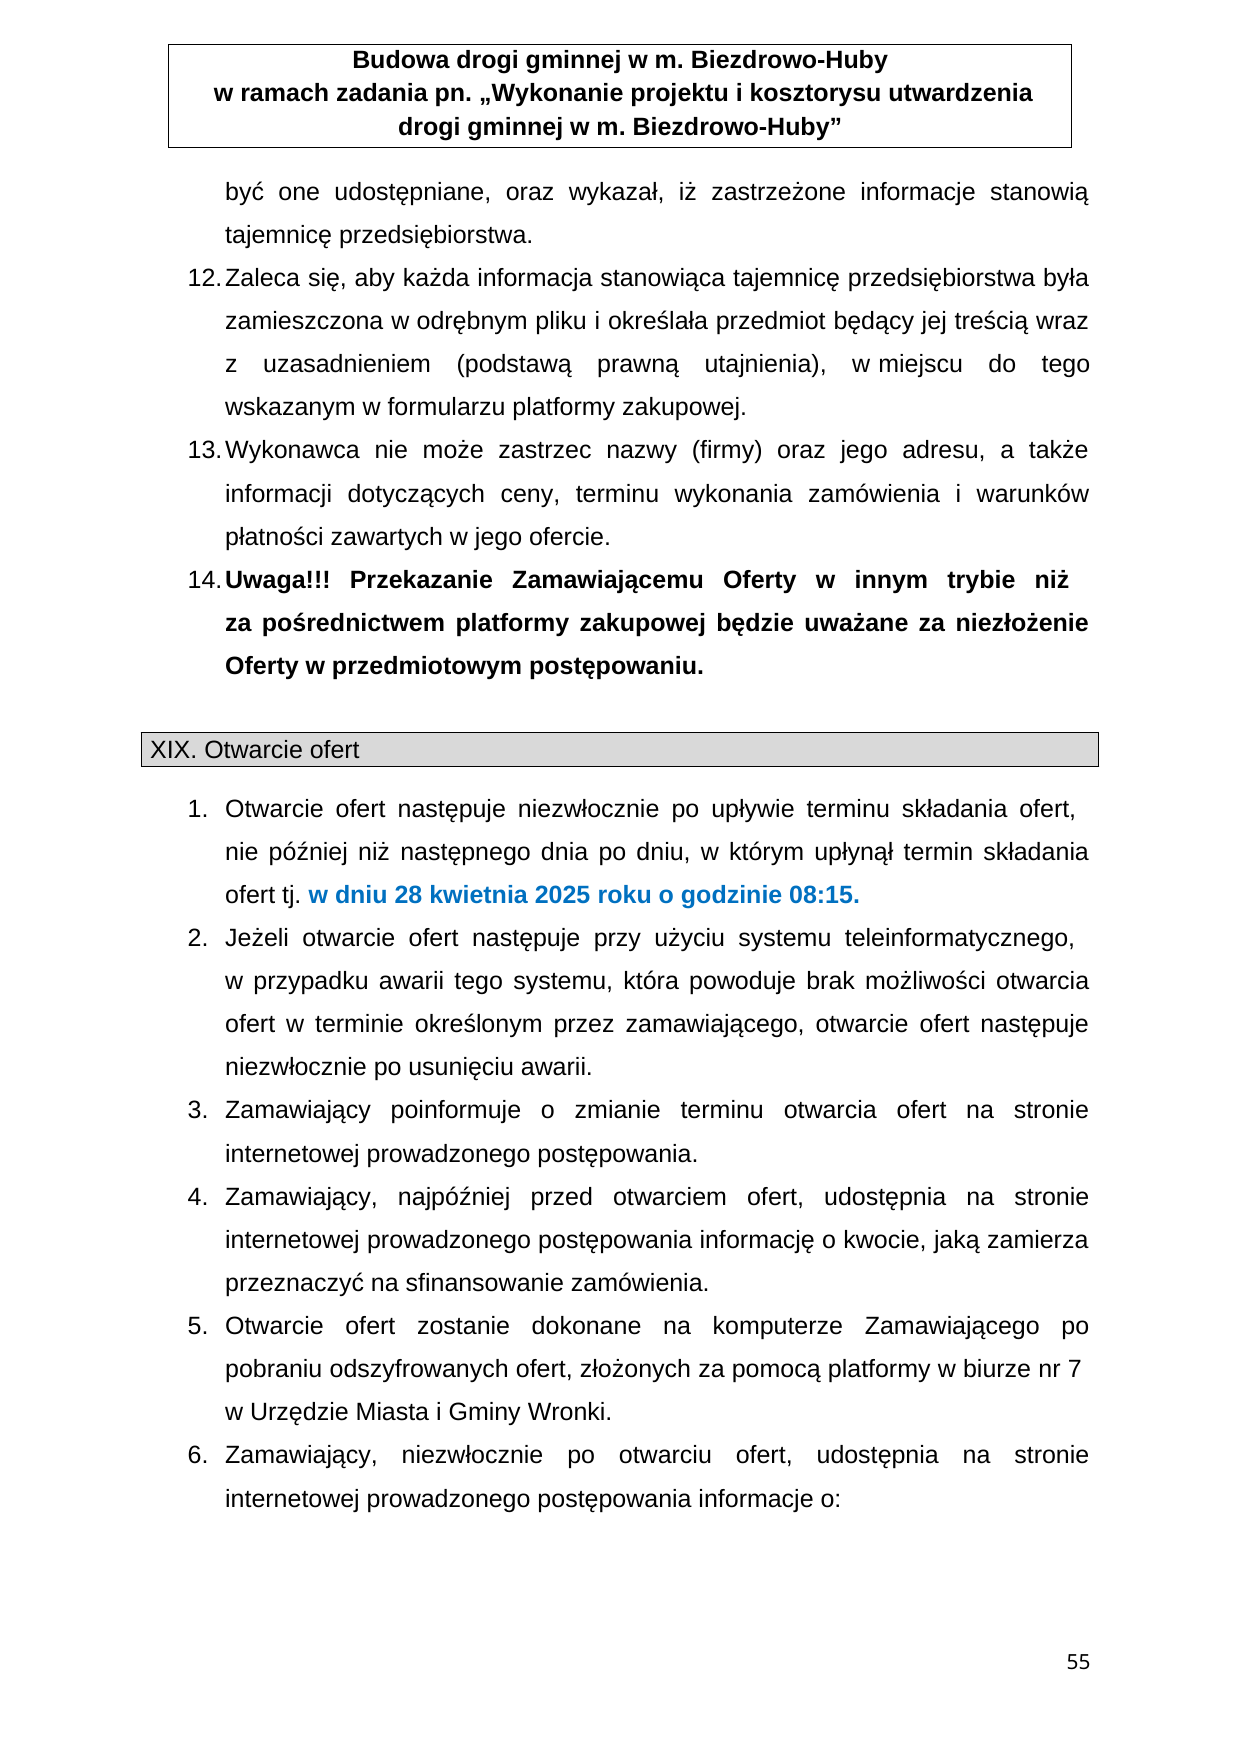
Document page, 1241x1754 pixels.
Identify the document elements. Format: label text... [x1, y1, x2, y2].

list Zaleca się, aby każda informacja stanowiąca tajemnicę przedsiębiorstwa była zamieszczona w odrębnym pliku i określała przedmiot będący jej treścią wraz z uzasadnieniem (podstawą prawną utajnienia), w miejscu do tego wskazanym w formularzu platformy zakupowej. [187, 263, 1090, 421]
list Zamawiający poinformuje o zmianie terminu otwarcia ofert na stronie internetowej prowadzonego postępowania. [187, 1096, 1090, 1167]
list Otwarcie ofert zostanie dokonane na komputerze Zamawiającego po pobraniu odszyfrowanych ofert, złożonych za pomocą platformy w biurze nr 7 w Urzędzie Miasta i Gminy Wronki. [187, 1311, 1090, 1426]
list Uwaga!!! Przekazanie Zamawiającemu Oferty w innym trybie niż za pośrednictwem platformy zakupowej będzie uważane za niezłożenie Oferty w przedmiotowym postępowaniu. [187, 565, 1090, 680]
list Zamawiający, niezwłocznie po otwarciu ofert, udostępnia na stronie internetowej prowadzonego postępowania informacje o: [187, 1441, 1090, 1512]
subtitle XIX. Otwarcie ofert [142, 733, 1098, 766]
list Wykonawca nie może zastrzec nazwy (firmy) oraz jego adresu, a także informacji dotyczących ceny, terminu wykonania zamówienia i warunków płatności zawartych w jego ofercie. [187, 436, 1090, 551]
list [187, 177, 1090, 249]
list Jeżeli otwarcie ofert następuje przy użyciu systemu teleinformatycznego, w przypadku awarii tego systemu, która powoduje brak możliwości otwarcia ofert w terminie określonym przez zamawiającego, otwarcie ofert następuje niezwłocznie po usunięciu awarii. [187, 923, 1090, 1081]
list Otwarcie ofert następuje niezwłocznie po upływie terminu składania ofert, nie później niż następnego dnia po dniu, w którym upłynął termin składania ofert tj. w dniu 28 kwietnia 2025 roku o godzinie 08:15. [187, 794, 1090, 909]
list Zamawiający, najpóźniej przed otwarciem ofert, udostępnia na stronie internetowej prowadzonego postępowania informację o kwocie, jaką zamierza przeznaczyć na sfinansowanie zamówienia. [187, 1182, 1090, 1297]
